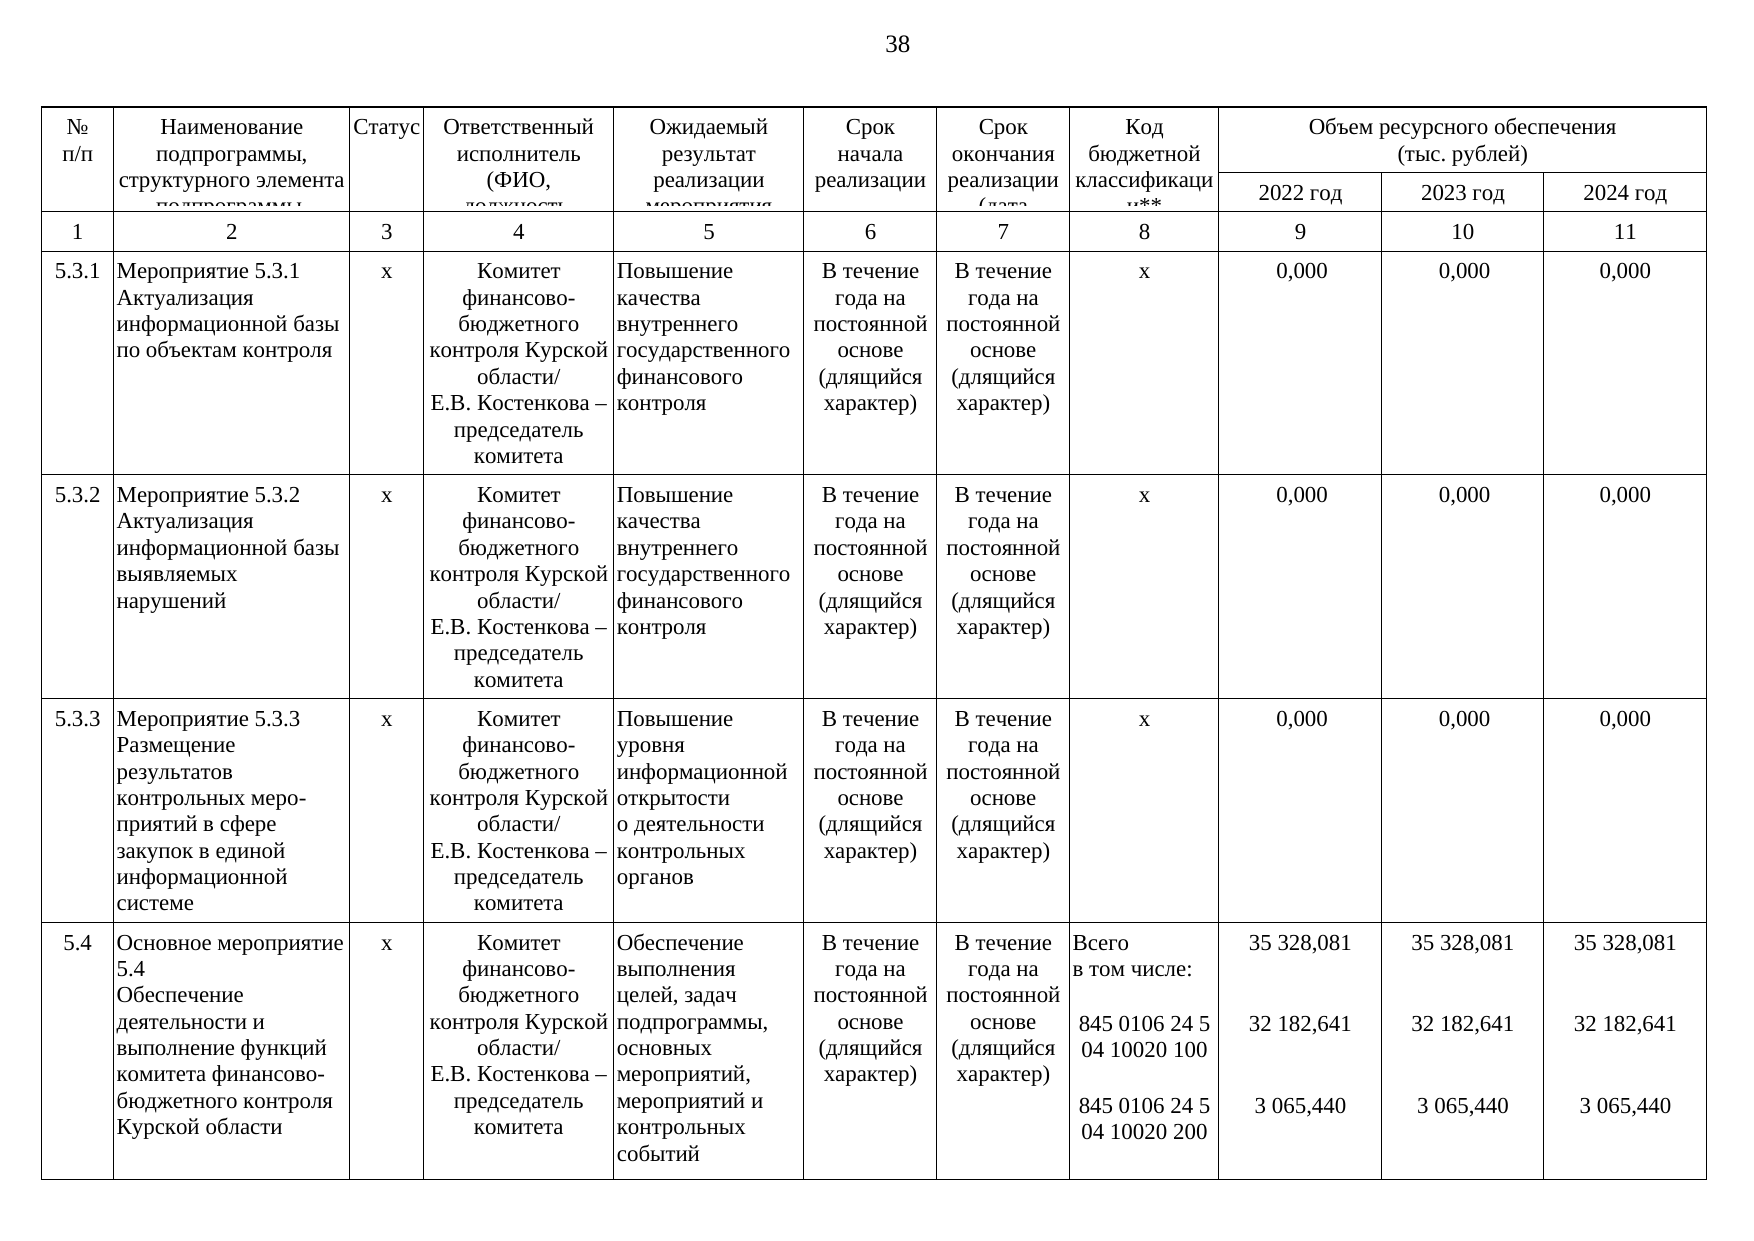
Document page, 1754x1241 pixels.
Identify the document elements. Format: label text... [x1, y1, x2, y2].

table_header Срок окончания реализации (дата контрольного события) [937, 108, 1069, 211]
table_cell 1 [42, 212, 113, 251]
table_cell 0,000 [1544, 252, 1706, 474]
table_cell 7 [937, 212, 1069, 251]
table_cell В течение года на постоянной основе (длящийся характер) [804, 475, 936, 698]
table_cell 0,000 [1382, 252, 1543, 474]
table_cell 6 [804, 212, 936, 251]
table_cell 11 [1544, 212, 1706, 251]
table_cell 5.3.2 [42, 475, 113, 698]
table_header Срок начала реализации [804, 108, 936, 211]
table_header Статус [350, 108, 423, 211]
table_header Код бюджетной классификации** [1070, 108, 1218, 211]
table_cell х [1070, 475, 1218, 698]
table_header № п/п [42, 108, 113, 211]
table_cell х [350, 252, 423, 474]
table_cell Мероприятие 5.3.3 Размещение результатов контрольных мероприятий в сфере закупок в единой информационной системе [114, 699, 349, 922]
table_cell Комитет финансово-бюджетного контроля Курской области/ Е.В. Костенкова – председатель комитета [424, 699, 613, 922]
table_cell 0,000 [1544, 699, 1706, 922]
table_cell 35 328,081 32 182,641 3 065,440 80,000 [1544, 923, 1706, 1179]
table_cell 2 [114, 212, 349, 251]
table_cell 2022 год [1219, 173, 1381, 211]
table_cell 2024 год [1544, 173, 1706, 211]
table_cell 0,000 [1382, 699, 1543, 922]
table_cell В течение года на постоянной основе (длящийся характер) [804, 923, 936, 1179]
table_cell Всего в том числе: 845 0106 24 5 04 10020 100 845 0106 24 5 04 10020 200 845 0705 24 5 04 10020 200 [1070, 923, 1218, 1179]
table_cell В течение года на постоянной основе (длящийся характер) [937, 252, 1069, 474]
table_cell В течение года на постоянной основе (длящийся характер) [937, 475, 1069, 698]
table_cell 8 [1070, 212, 1218, 251]
table_header Ответственный исполнитель (ФИО, должность, организация) [424, 108, 613, 211]
table_cell В течение года на постоянной основе (длящийся характер) [937, 699, 1069, 922]
table_cell 0,000 [1219, 699, 1381, 922]
table_cell 5.4 [42, 923, 113, 1179]
table_cell Комитет финансово-бюджетного контроля Курской области/ Е.В. Костенкова – председатель комитета [424, 475, 613, 698]
table_cell 10 [1382, 212, 1543, 251]
table_cell 0,000 [1219, 475, 1381, 698]
table_header Ожидаемый результат реализации мероприятия [614, 108, 803, 211]
table_cell 35 328,081 32 182,641 3 065,440 80,000 [1219, 923, 1381, 1179]
table_cell 5.3.3 [42, 699, 113, 922]
table_cell х [350, 475, 423, 698]
table_cell х [1070, 252, 1218, 474]
table_cell 5.3.1 [42, 252, 113, 474]
table_cell Повышение качества внутреннего государственного финансового контроля [614, 475, 803, 698]
table_cell Основное мероприятие 5.4 Обеспечение деятельности и выполнение функций комитета финансово-бюджетного контроля Курской области [114, 923, 349, 1179]
table_cell 0,000 [1219, 252, 1381, 474]
table_cell Повышение уровня информационной открытости о деятельности контрольных органов [614, 699, 803, 922]
table_cell В течение года на постоянной основе (длящийся характер) [804, 699, 936, 922]
table_cell Мероприятие 5.3.2 Актуализация информационной базы выявляемых нарушений [114, 475, 349, 698]
table_cell Мероприятие 5.3.1 Актуализация информационной базы по объектам контроля [114, 252, 349, 474]
table_cell х [350, 699, 423, 922]
table_cell 35 328,081 32 182,641 3 065,440 80,000 [1382, 923, 1543, 1179]
table_header Наименование подпрограммы, структурного элемента подпрограммы, контрольного события программы [114, 108, 349, 211]
table_cell Повышение качества внутреннего государственного финансового контроля [614, 252, 803, 474]
table_cell 3 [350, 212, 423, 251]
table_cell 9 [1219, 212, 1381, 251]
table_header Объем ресурсного обеспечения (тыс. рублей) [1219, 108, 1706, 172]
table_cell В течение года на постоянной основе (длящийся характер) [937, 923, 1069, 1179]
table_cell Обеспечение выполнения целей, задач подпрограммы, основных мероприятий, мероприятий и контрольных событий подпрограммы [614, 923, 803, 1179]
table_cell 0,000 [1382, 475, 1543, 698]
table_cell Комитет финансово-бюджетного контроля Курской области/ Е.В. Костенкова – председатель комитета [424, 252, 613, 474]
table_cell х [1070, 699, 1218, 922]
table_cell 4 [424, 212, 613, 251]
table_cell 5 [614, 212, 803, 251]
table_cell 0,000 [1544, 475, 1706, 698]
table_cell В течение года на постоянной основе (длящийся характер) [804, 252, 936, 474]
table_cell Комитет финансово-бюджетного контроля Курской области/ Е.В. Костенкова – председатель комитета [424, 923, 613, 1179]
table_cell х [350, 923, 423, 1179]
table_cell 2023 год [1382, 173, 1543, 211]
